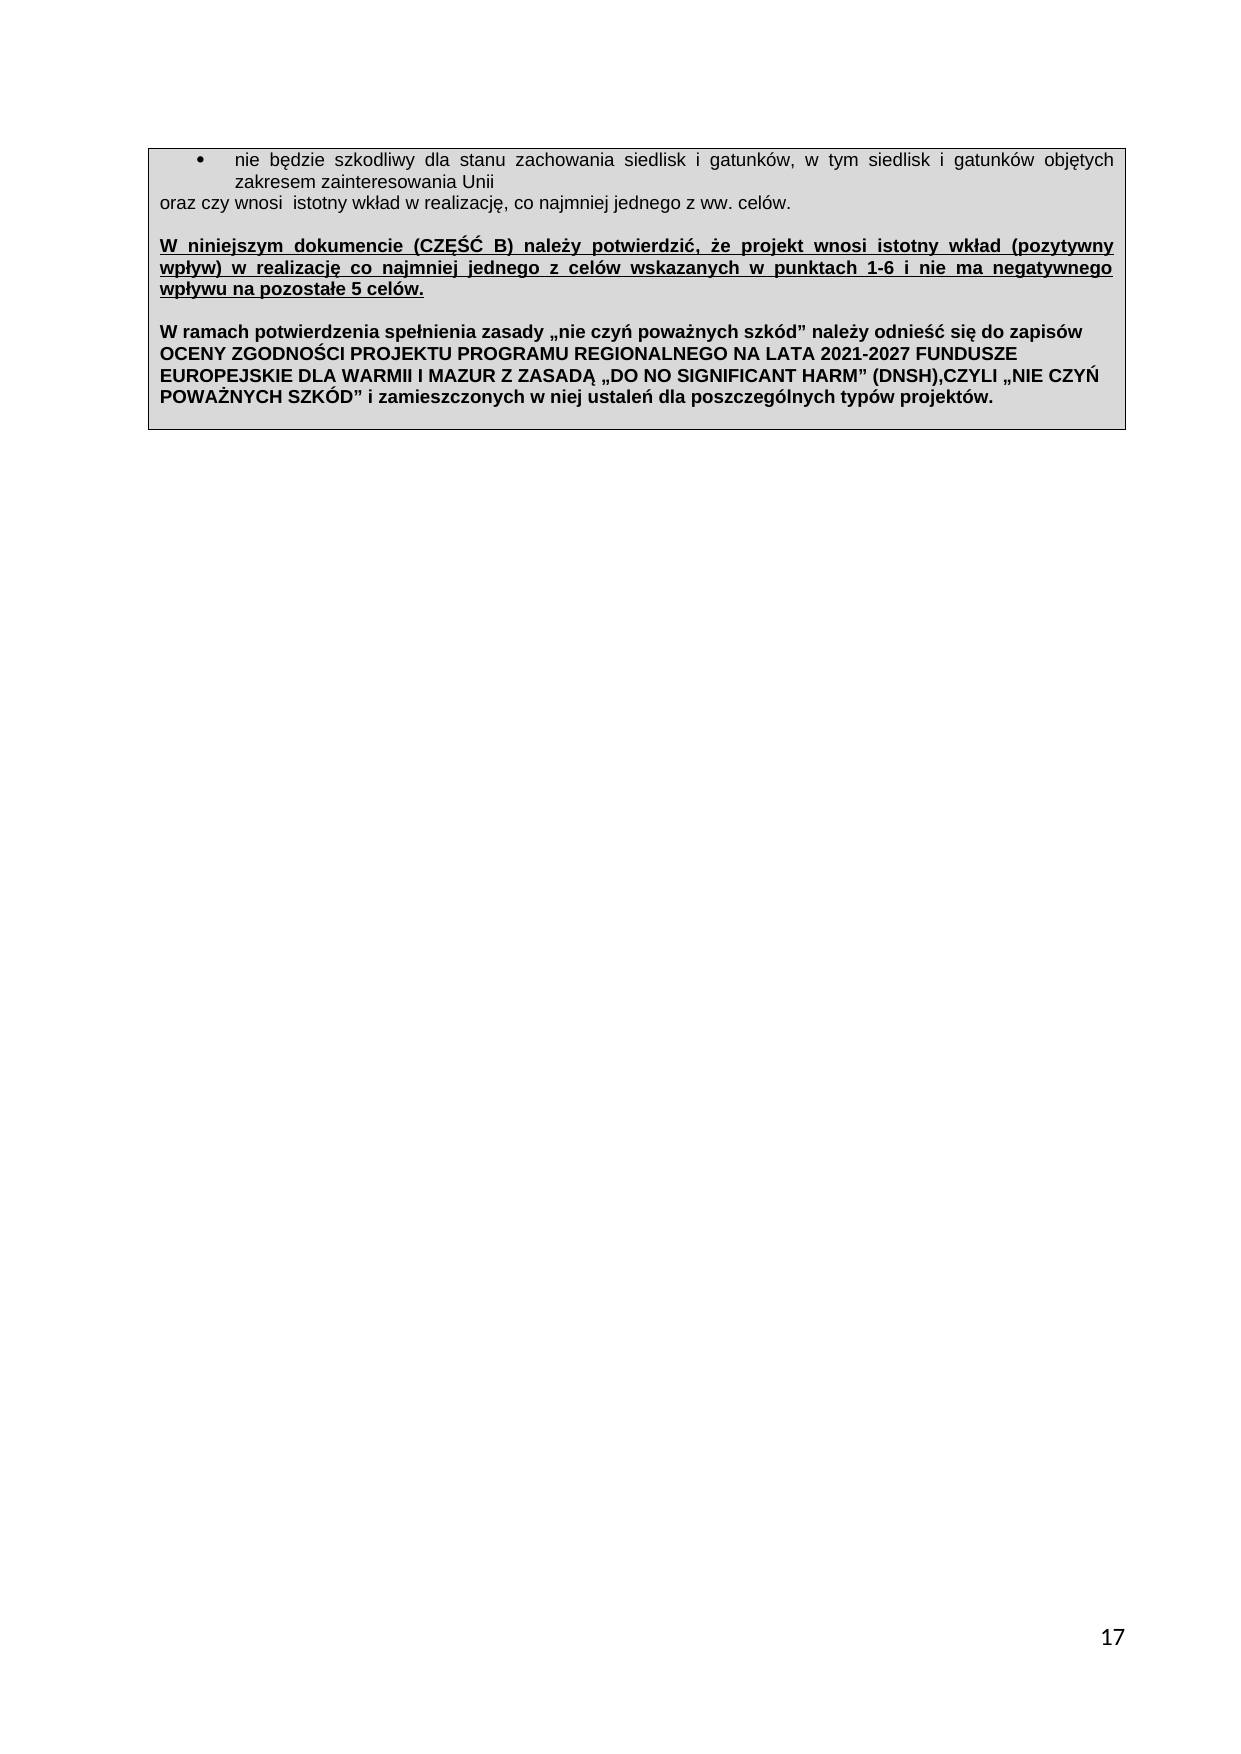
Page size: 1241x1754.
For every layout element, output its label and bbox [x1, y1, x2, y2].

table_header [149, 149, 1125, 429]
